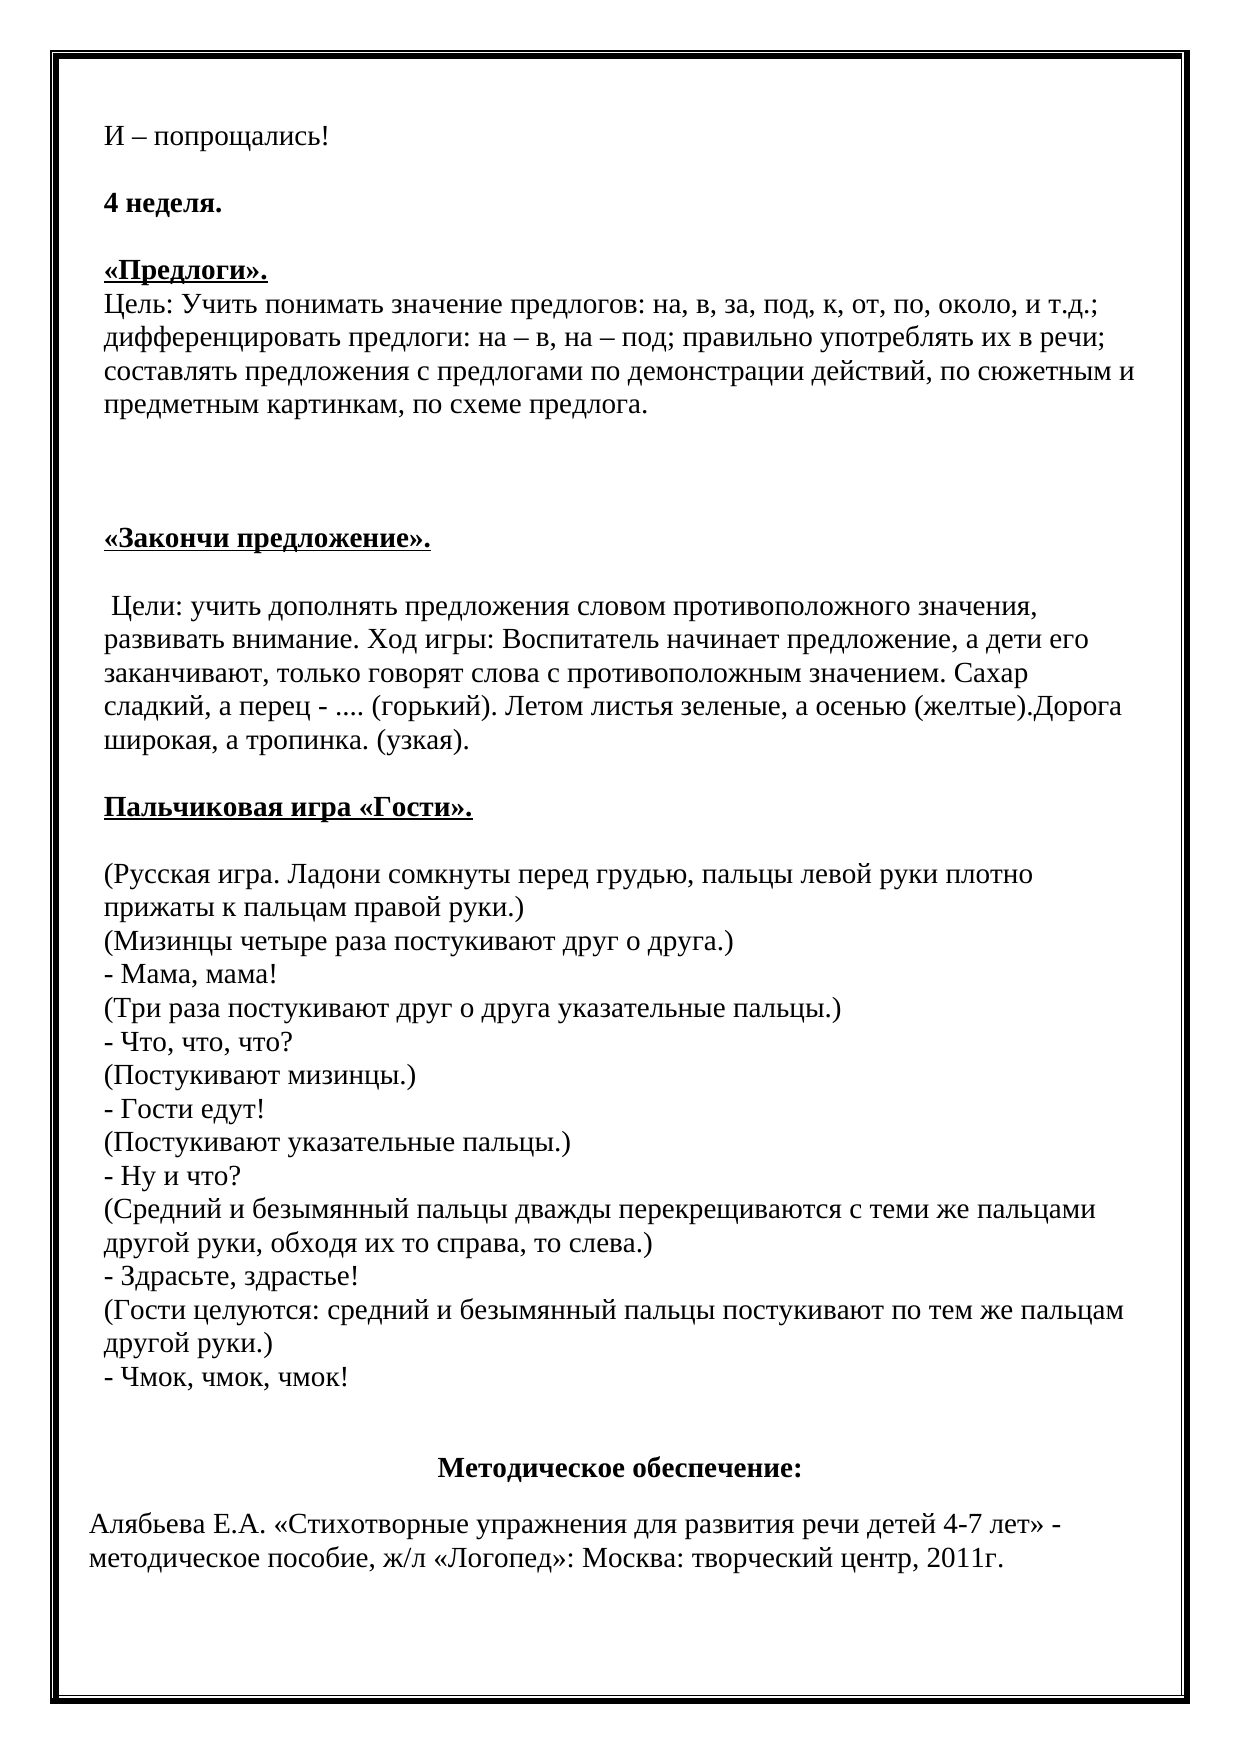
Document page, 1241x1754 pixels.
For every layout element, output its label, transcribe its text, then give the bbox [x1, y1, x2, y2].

text Пальчиковая игра «Гости». (Русская игра. Ладони сомкнуты перед грудью, пальцы левой руки плотно прижаты к пальцам правой руки.) (Мизинцы четыре раза постукивают друг о друга.) - Мама, мама! (Три раза постукивают друг о друга указательные пальцы.) - Что, что, что? (Постукивают мизинцы.) - Гости едут! (Постукивают указательные пальцы.) - Ну и что? (Средний и безымянный пальцы дважды перекрещиваются с теми же пальцами другой руки, обходя их то справа, то слева.) - Здрасьте, здрастье! (Гости целуются: средний и безымянный пальцы постукивают по тем же пальцам другой руки.) - Чмок, чмок, чмок! [103, 789, 1137, 1393]
text «Предлоги». Цель: Учить понимать значение предлогов: на, в, за, под, к, от, по, около, и т.д.; дифференцировать предлоги: на – в, на – под; правильно употреблять их в речи; составлять предложения с предлогами по демонстрации действий, по сюжетным и предметным картинкам, по схеме предлога. [103, 252, 1137, 453]
text Методическое обеспечение: [89, 1450, 1152, 1483]
list Цели: учить дополнять предложения словом противоположного значения, развивать внимание. Ход игры: Воспитатель начинает предложение, а дети его заканчивают, только говорят слова с противоположным значением. Сахар сладкий, а перец - .... (горький). Летом листья зеленые, а осенью (желтые).Дорога широкая, а тропинка. (узкая). [103, 588, 1137, 755]
text «Закончи предложение». [103, 521, 1137, 554]
text Алябьева Е.А. «Стихотворные упражнения для развития речи детей 4-7 лет» - методическое пособие, ж/л «Логопед»: Москва: творческий центр, 2011г. [89, 1507, 1152, 1574]
list 4 неделя. [103, 185, 1137, 219]
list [103, 118, 1137, 185]
